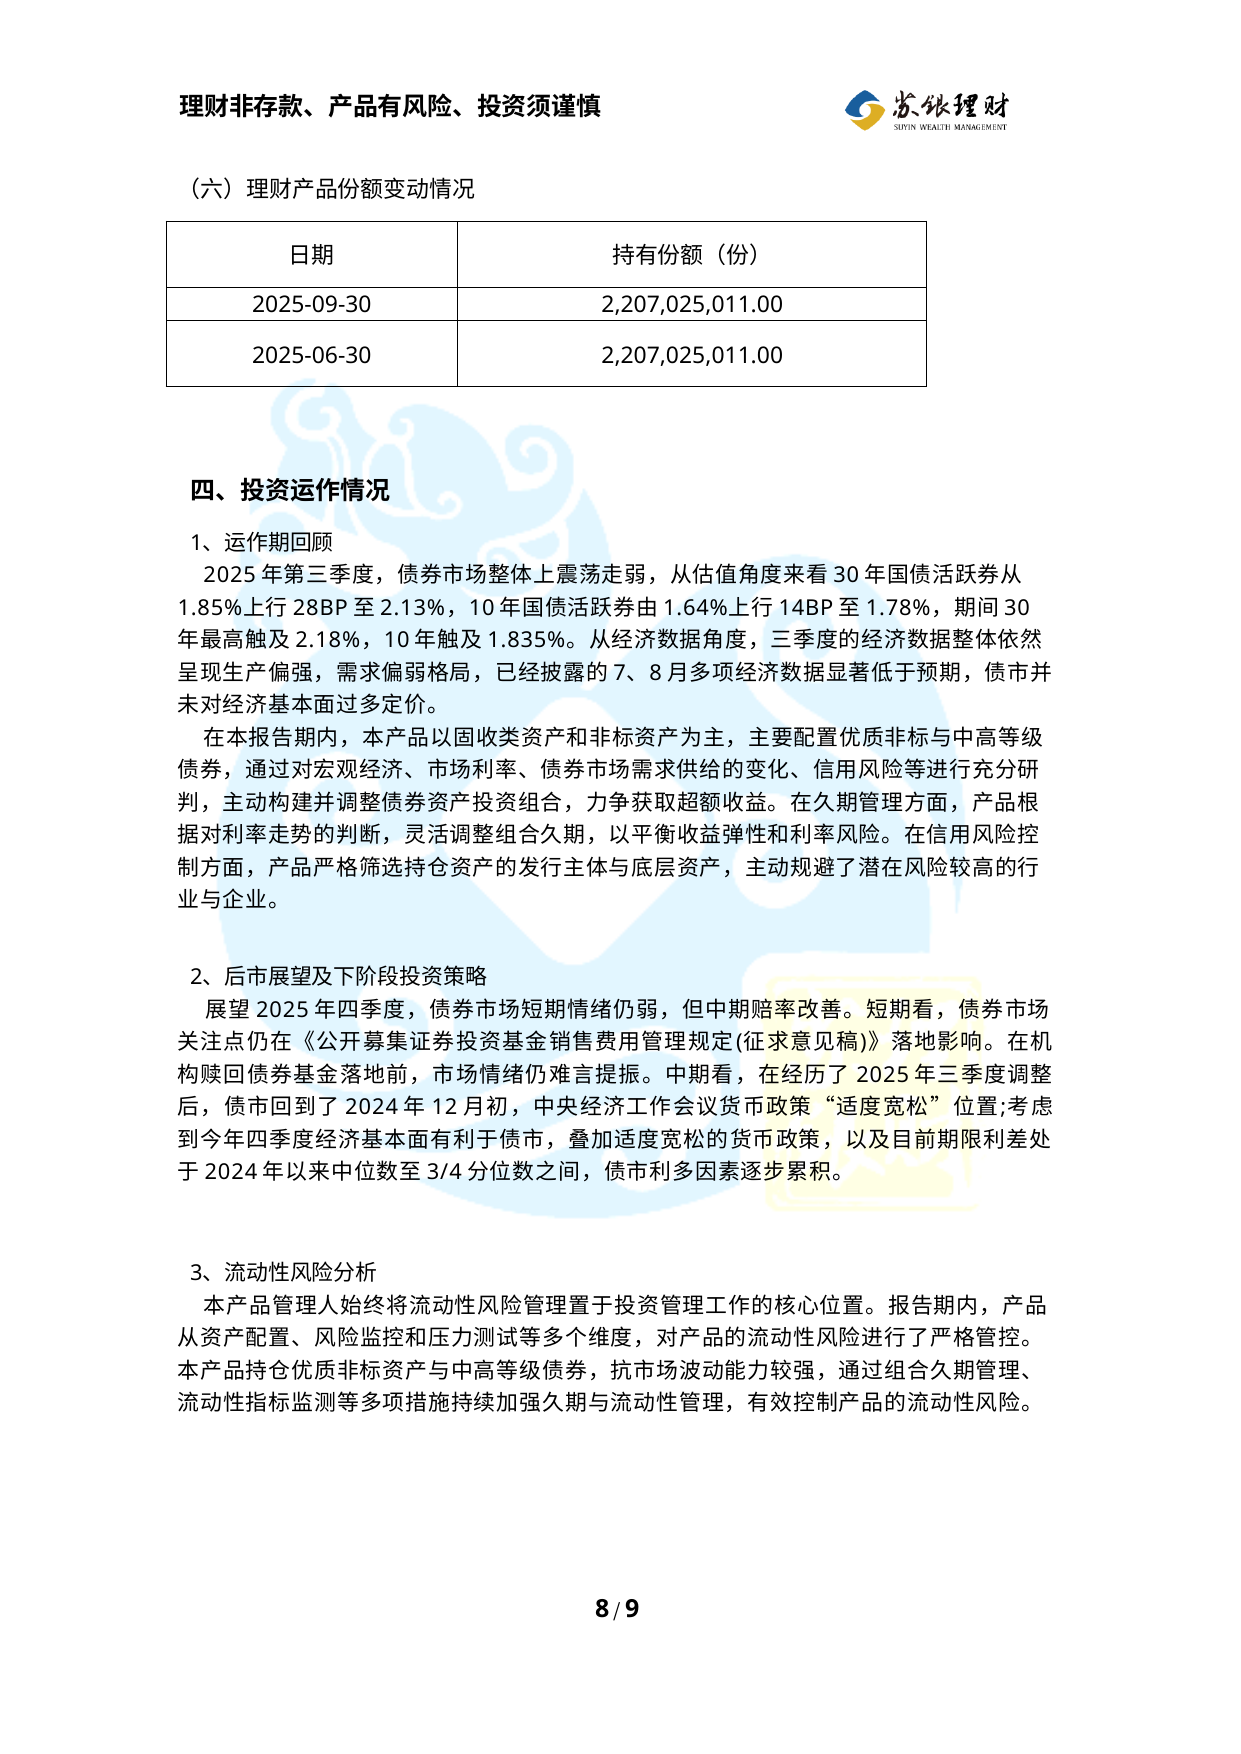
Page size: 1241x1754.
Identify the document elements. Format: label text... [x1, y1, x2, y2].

picture [820, 72, 1039, 143]
table_cell 2,207,025,011.00 [458, 321, 926, 386]
subtitle 四、投资运作情况 [190, 456, 1053, 521]
table_header 持有份额（份） [458, 222, 926, 287]
subtitle 3、流动性风险分析 [190, 1255, 1053, 1287]
table_header 日期 [167, 222, 457, 287]
table_cell 2,207,025,011.00 [458, 288, 926, 320]
text （六）理财产品份额变动情况 [177, 156, 1053, 221]
subtitle 2、后市展望及下阶段投资策略 [190, 959, 1053, 991]
table_cell 2025-09-30 [167, 288, 457, 320]
subtitle 1、运作期回顾 [190, 524, 1053, 557]
text 展望2025年四季度，债券市场短期情绪仍弱，但中期赔率改善。短期看，债券市场关注点仍在《公开募集证券投资基金销售费用管理规定(征求意见稿)》落地影响。在机构赎回债券基金落地前，市场情绪仍难言提振。中期看，在经历了2025年三季度调整后，债市回到了2024年12月初，中央经济工作会议货币政策“适度宽松”位置;考虑到今年四季度经济基本面有利于债市，叠加适度宽松的货币政策，以及目前期限利差处于2024年以来中位数至3/4分位数之间，债市利多因素逐步累积。 [177, 991, 1053, 1186]
text 本产品管理人始终将流动性风险管理置于投资管理工作的核心位置。报告期内，产品从资产配置、风险监控和压力测试等多个维度，对产品的流动性风险进行了严格管控。本产品持仓优质非标资产与中高等级债券，抗市场波动能力较强，通过组合久期管理、流动性指标监测等多项措施持续加强久期与流动性管理，有效控制产品的流动性风险。 [177, 1287, 1053, 1417]
text 2025年第三季度，债券市场整体上震荡走弱，从估值角度来看30年国债活跃券从1.85%上行28BP至2.13%，10年国债活跃券由1.64%上行14BP至1.78%，期间30年最高触及2.18%，10年触及1.835%。从经济数据角度，三季度的经济数据整体依然呈现生产偏强，需求偏弱格局，已经披露的7、8月多项经济数据显著低于预期，债市并未对经济基本面过多定价。 在本报告期内，本产品以固收类资产和非标资产为主，主要配置优质非标与中高等级债券，通过对宏观经济、市场利率、债券市场需求供给的变化、信用风险等进行充分研判，主动构建并调整债券资产投资组合，力争获取超额收益。在久期管理方面，产品根据对利率走势的判断，灵活调整组合久期，以平衡收益弹性和利率风险。在信用风险控制方面，产品严格筛选持仓资产的发行主体与底层资产，主动规避了潜在风险较高的行业与企业。 [177, 557, 1053, 914]
table_cell 2025-06-30 [167, 321, 457, 386]
